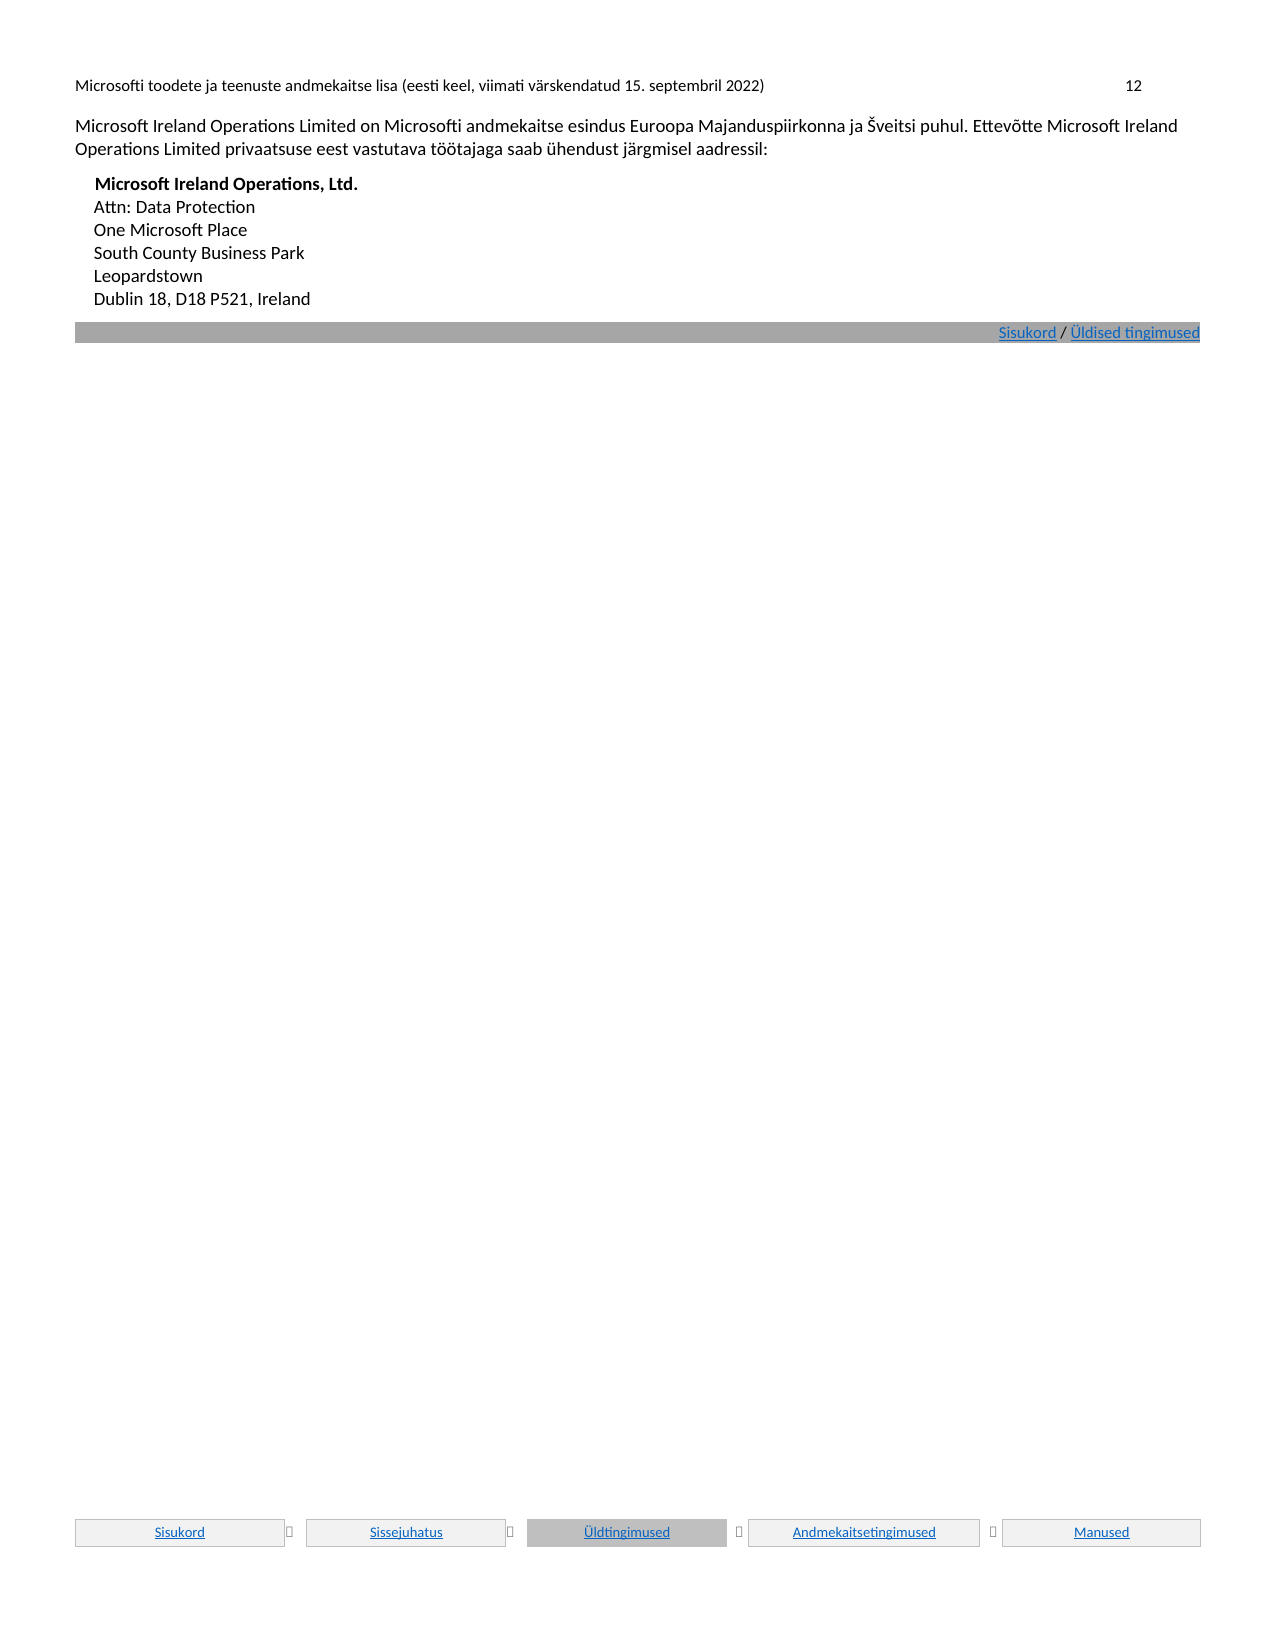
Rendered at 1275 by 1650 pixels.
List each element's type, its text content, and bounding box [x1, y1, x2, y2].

list Sisukord / Üldised tingimused [75, 322, 1200, 343]
list One Microsoft Place [94, 218, 1200, 241]
list Microsoft Ireland Operations, Ltd. [94, 172, 1200, 195]
list Leopardstown [94, 264, 1200, 287]
list Attn: Data Protection [94, 195, 1200, 218]
list South County Business Park [94, 241, 1200, 264]
list Microsoft Ireland Operations Limited on Microsofti andmekaitse esindus Euroopa Majanduspiirkonna ja Šveitsi puhul. Ettevõtte Microsoft Ireland Operations Limited privaatsuse eest vastutava töötajaga saab ühendust järgmisel aadressil: [75, 114, 1200, 160]
list Dublin 18, D18 P521, Ireland [94, 287, 1200, 310]
